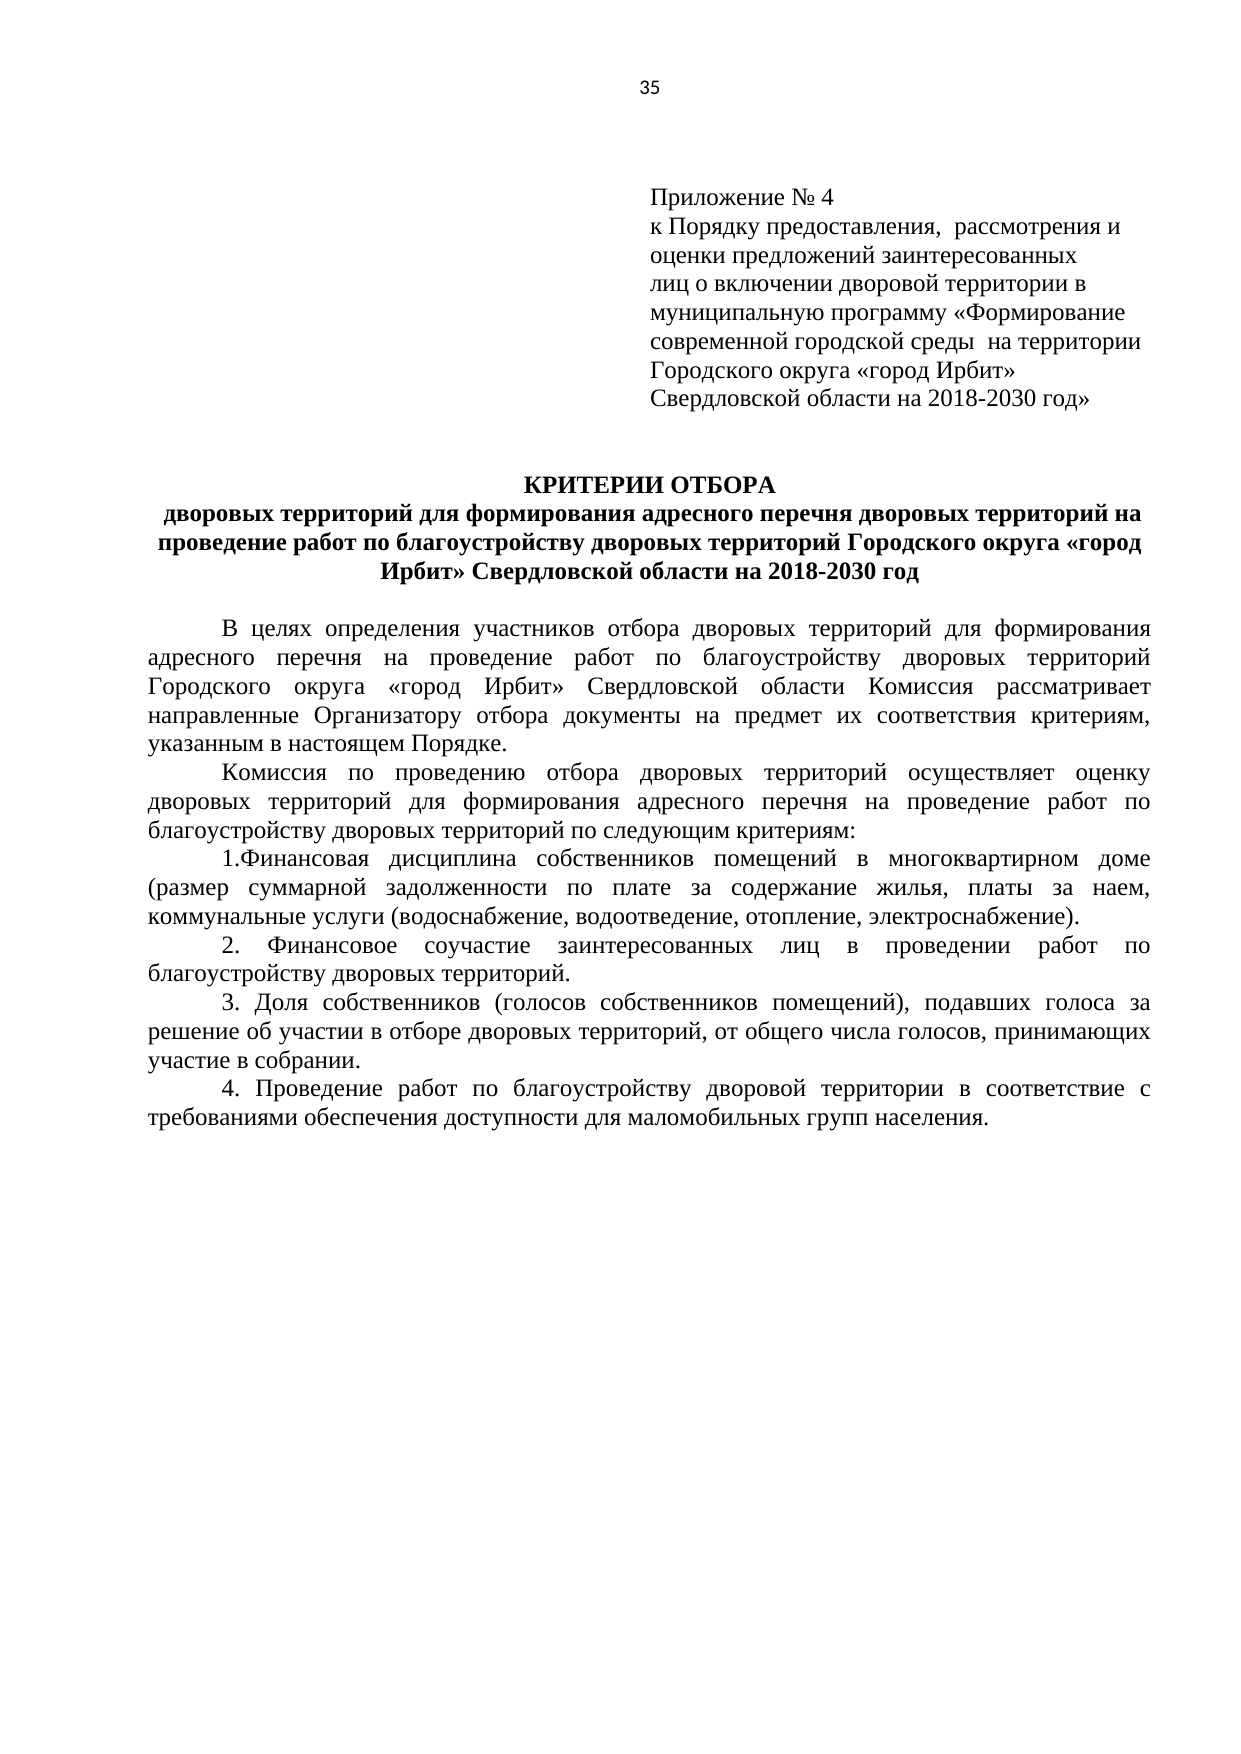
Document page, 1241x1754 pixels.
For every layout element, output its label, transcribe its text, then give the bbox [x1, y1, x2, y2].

text 2. Финансовое соучастие заинтересованных лиц в проведении работ по благоустройству дворовых территорий. [148, 930, 1152, 987]
text 4. Проведение работ по благоустройству дворовой территории в соответствие с требованиями обеспечения доступности для маломобильных групп населения. [148, 1073, 1152, 1131]
text 1.Финансовая дисциплина собственников помещений в многоквартирном доме (размер суммарной задолженности по плате за содержание жилья, платы за наем, коммунальные услуги (водоснабжение, водоотведение, отопление, электроснабжение). [148, 843, 1152, 930]
text Приложение № 4 [650, 182, 1152, 211]
text современной городской среды на территории Городского округа «город Ирбит» [650, 326, 1152, 383]
text дворовых территорий для формирования адресного перечня дворовых территорий на проведение работ по благоустройству дворовых территорий Городского округа «город Ирбит» Свердловской области на 2018-2030 год [148, 498, 1152, 585]
text к Порядку предоставления, рассмотрения и оценки предложений заинтересованных [650, 211, 1152, 268]
text Свердловской области на 2018-2030 год» [650, 383, 1152, 412]
text Комиссия по проведению отбора дворовых территорий осуществляет оценку дворовых территорий для формирования адресного перечня на проведение работ по благоустройству дворовых территорий по следующим критериям: [148, 757, 1152, 843]
text В целях определения участников отбора дворовых территорий для формирования адресного перечня на проведение работ по благоустройству дворовых территорий Городского округа «город Ирбит» Свердловской области Комиссия рассматривает направленные Организатору отбора документы на предмет их соответствия критериям, указанным в настоящем Порядке. [148, 613, 1152, 757]
text 3. Доля собственников (голосов собственников помещений), подавших голоса за решение об участии в отборе дворовых территорий, от общего числа голосов, принимающих участие в собрании. [148, 987, 1152, 1073]
text лиц о включении дворовой территории в муниципальную программу «Формирование [650, 268, 1152, 326]
text КРИТЕРИИ ОТБОРА [148, 470, 1152, 498]
